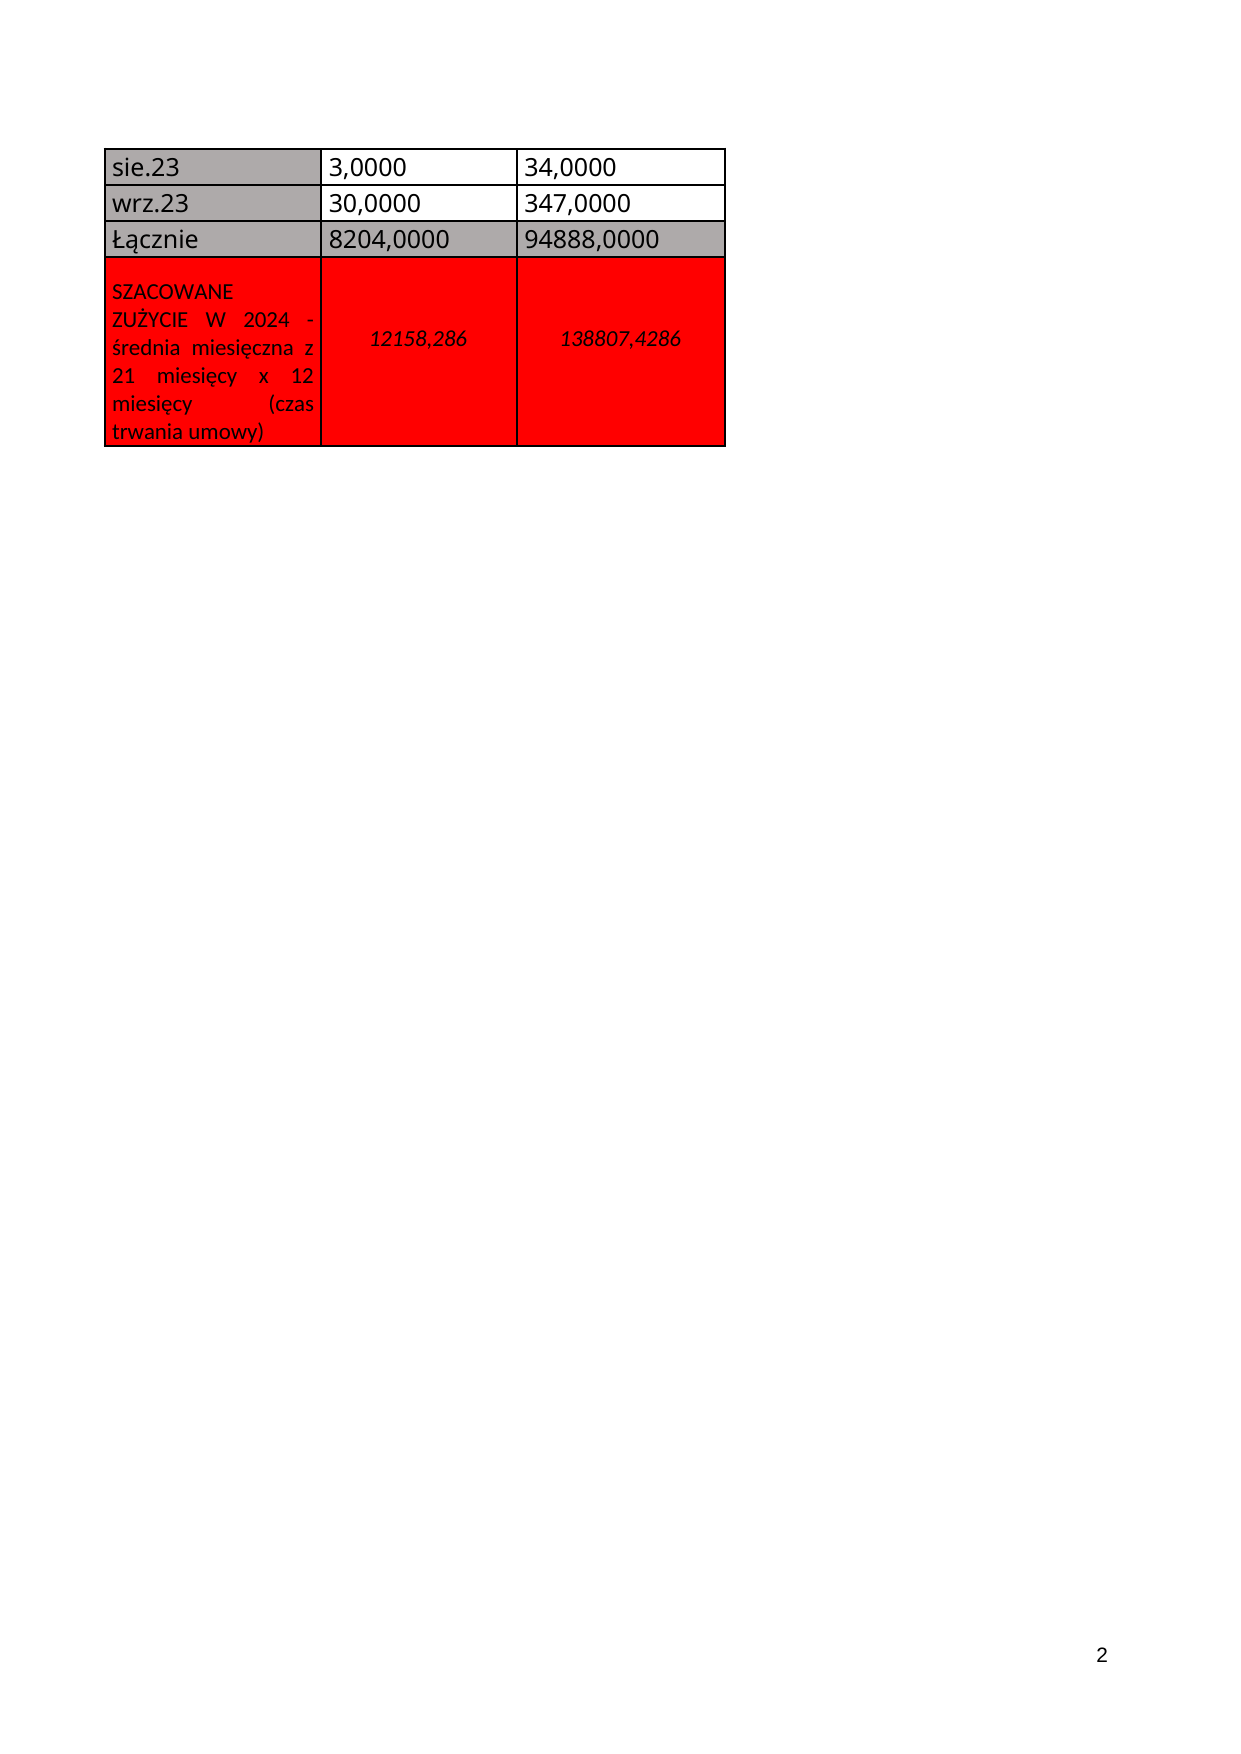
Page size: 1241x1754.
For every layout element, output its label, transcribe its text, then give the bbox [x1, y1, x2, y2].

table_cell 94888,0000 [518, 222, 724, 256]
table_cell wrz.23 [106, 186, 320, 220]
table_cell Łącznie [106, 222, 320, 256]
table_cell 8204,0000 [322, 222, 516, 256]
table_cell 30,0000 [322, 186, 516, 220]
table_cell 138807,4286 [518, 258, 724, 445]
table_cell sie.23 [106, 150, 320, 184]
table_cell 12158,286 [322, 258, 516, 445]
table_cell 3,0000 [322, 150, 516, 184]
table_cell 34,0000 [518, 150, 724, 184]
table_cell SZACOWANE ZUŻYCIE W 2024 - średnia miesięczna z 21 miesięcy x 12 miesięcy (czas trwania umowy) [106, 258, 320, 445]
table_cell 347,0000 [518, 186, 724, 220]
